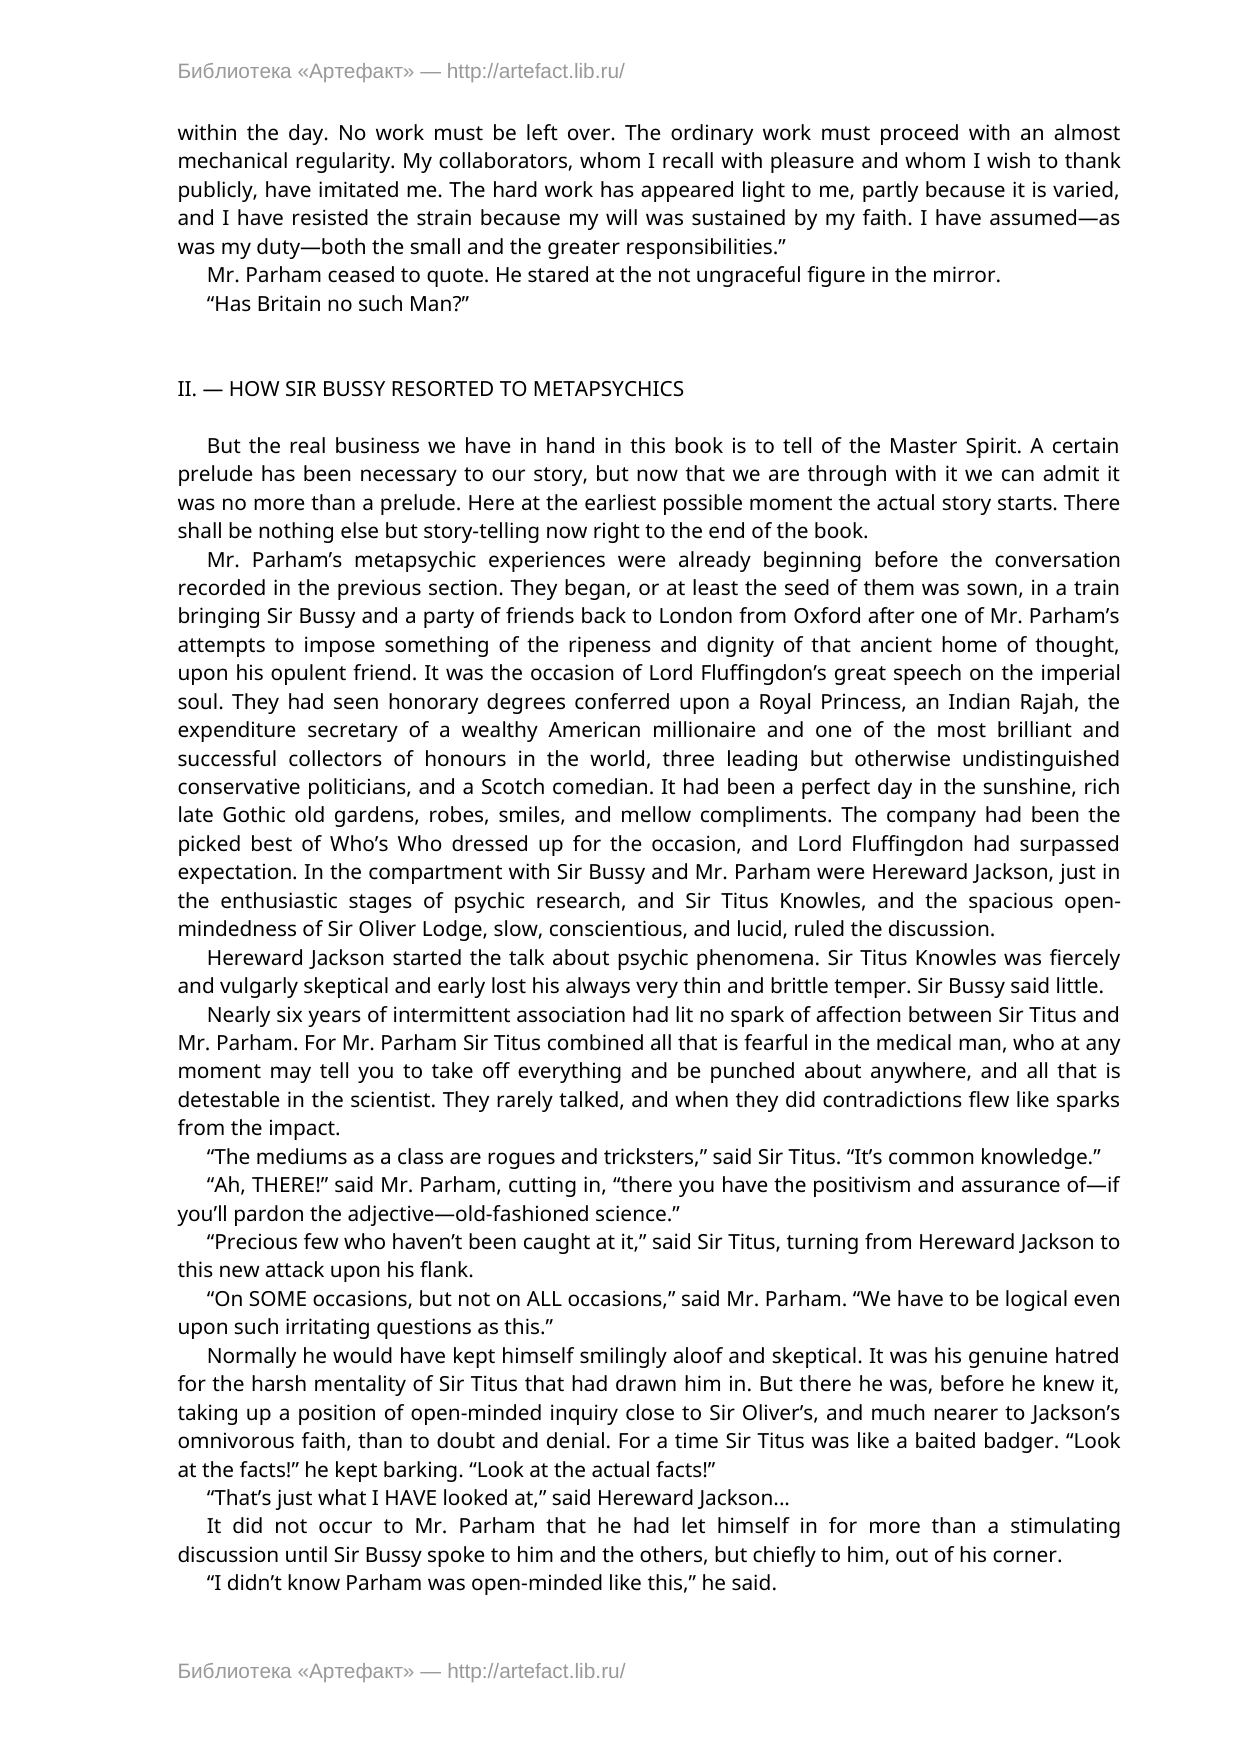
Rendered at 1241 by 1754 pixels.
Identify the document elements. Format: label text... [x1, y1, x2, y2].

text Nearly six years of intermittent association had lit no spark of affection between Sir Titus and Mr. Parham. For Mr. Parham Sir Titus combined all that is fearful in the medical man, who at any moment may tell you to take off everything and be punched about anywhere, and all that is detestable in the scientist. They rarely talked, and when they did contradictions flew like sparks from the impact. [177, 1000, 1122, 1142]
text “I didn’t know Parham was open-minded like this,” he said. [177, 1568, 1122, 1597]
text Mr. Parham’s metapsychic experiences were already beginning before the conversation recorded in the previous section. They began, or at least the seed of them was sown, in a train bringing Sir Bussy and a party of friends back to London from Oxford after one of Mr. Parham’s attempts to impose something of the ripeness and dignity of that ancient home of thought, upon his opulent friend. It was the occasion of Lord Fluffingdon’s great speech on the imperial soul. They had seen honorary degrees conferred upon a Royal Princess, an Indian Rajah, the expenditure secretary of a wealthy American millionaire and one of the most brilliant and successful collectors of honours in the world, three leading but otherwise undistinguished conservative politicians, and a Scotch comedian. It had been a perfect day in the sunshine, rich late Gothic old gardens, robes, smiles, and mellow compliments. The company had been the picked best of Who’s Who dressed up for the occasion, and Lord Fluffingdon had surpassed expectation. In the compartment with Sir Bussy and Mr. Parham were Hereward Jackson, just in the enthusiastic stages of psychic research, and Sir Titus Knowles, and the spacious open-mindedness of Sir Oliver Lodge, slow, conscientious, and lucid, ruled the discussion. [177, 545, 1122, 943]
text But the real business we have in hand in this book is to tell of the Master Spirit. A certain prelude has been necessary to our story, but now that we are through with it we can admit it was no more than a prelude. Here at the earliest possible moment the actual story starts. There shall be nothing else but story-telling now right to the end of the book. [177, 431, 1122, 545]
text “On SOME occasions, but not on ALL occasions,” said Mr. Parham. “We have to be logical even upon such irritating questions as this.” [177, 1284, 1122, 1341]
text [177, 118, 1122, 260]
text It did not occur to Mr. Parham that he had let himself in for more than a stimulating discussion until Sir Bussy spoke to him and the others, but chiefly to him, out of his corner. [177, 1512, 1122, 1568]
text “Ah, THERE!” said Mr. Parham, cutting in, “there you have the positivism and assurance of—if you’ll pardon the adjective—old-fashioned science.” [177, 1170, 1122, 1227]
subtitle II. — HOW SIR BUSSY RESORTED TO METAPSYCHICS [177, 374, 1122, 402]
text “Has Britain no such Man?” [177, 289, 1122, 317]
text “That’s just what I HAVE looked at,” said Hereward Jackson... [177, 1483, 1122, 1512]
text “The mediums as a class are rogues and tricksters,” said Sir Titus. “It’s common knowledge.” [177, 1142, 1122, 1170]
text Hereward Jackson started the talk about psychic phenomena. Sir Titus Knowles was fiercely and vulgarly skeptical and early lost his always very thin and brittle temper. Sir Bussy said little. [177, 943, 1122, 1000]
text “Precious few who haven’t been caught at it,” said Sir Titus, turning from Hereward Jackson to this new attack upon his flank. [177, 1227, 1122, 1284]
text Normally he would have kept himself smilingly aloof and skeptical. It was his genuine hatred for the harsh mentality of Sir Titus that had drawn him in. But there he was, before he knew it, taking up a position of open-minded inquiry close to Sir Oliver’s, and much nearer to Jackson’s omnivorous faith, than to doubt and denial. For a time Sir Titus was like a baited badger. “Look at the facts!” he kept barking. “Look at the actual facts!” [177, 1341, 1122, 1483]
text Mr. Parham ceased to quote. He stared at the not ungraceful figure in the mirror. [177, 260, 1122, 289]
